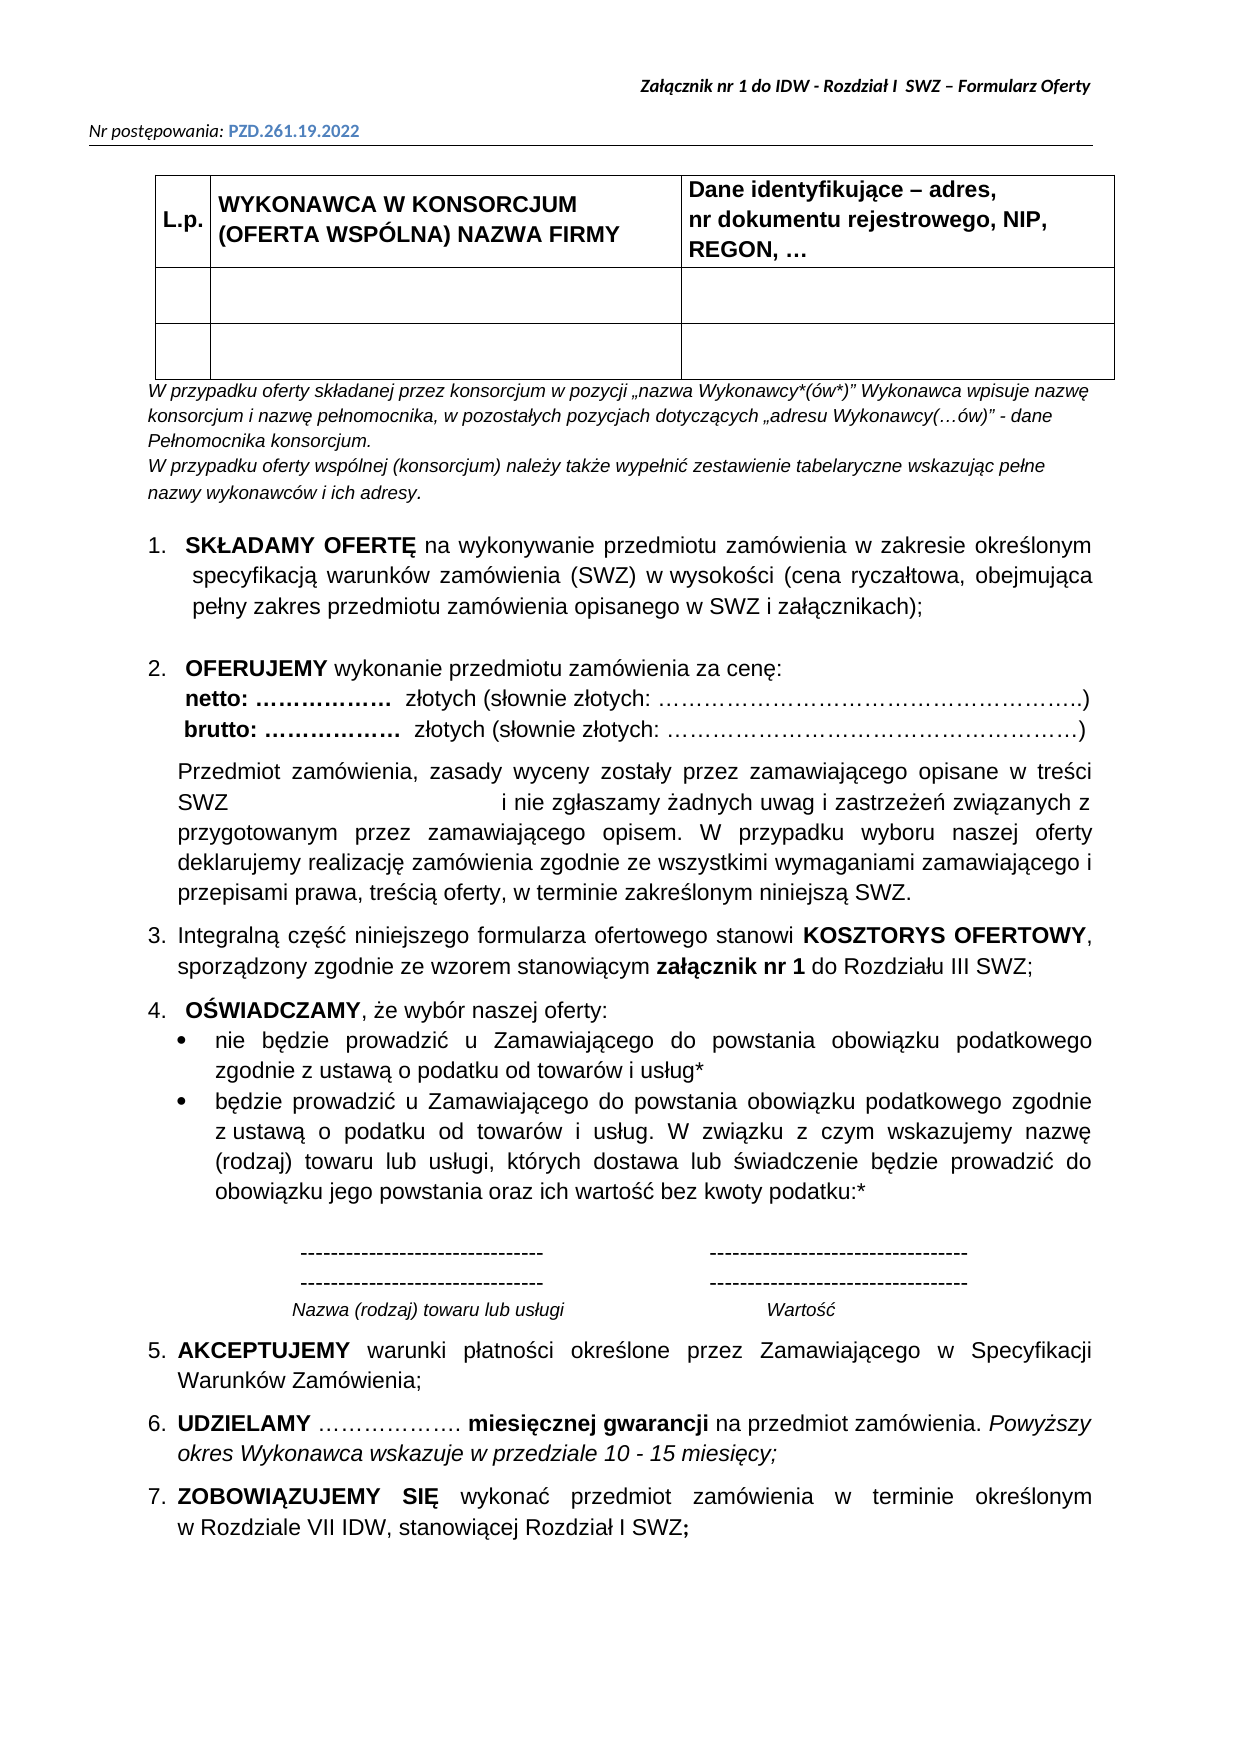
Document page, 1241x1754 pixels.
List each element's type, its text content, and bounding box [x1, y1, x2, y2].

text brutto: ……………… złotych (słownie złotych: ………………………………………………) [177, 716, 1093, 742]
table_cell [682, 324, 1114, 379]
list AKCEPTUJEMY warunki płatności określone przez Zamawiającego w Specyfikacji Warunków Zamówienia; [148, 1337, 1093, 1393]
list Integralną część niniejszego formularza ofertowego stanowi KOSZTORYS OFERTOWY, sporządzony zgodnie ze wzorem stanowiącym załącznik nr 1 do Rozdziału III SWZ; [148, 922, 1093, 980]
text Przedmiot zamówienia, zasady wyceny zostały przez zamawiającego opisane w treści SWZ i nie zgłaszamy żadnych uwag i zastrzeżeń związanych z przygotowanym przez zamawiającego opisem. W przypadku wyboru naszej oferty deklarujemy realizację zamówienia zgodnie ze wszystkimi wymaganiami zamawiającego i przepisami prawa, treścią oferty, w terminie zakreślonym niniejszą SWZ. [177, 758, 1093, 905]
text -------------------------------- ---------------------------------- [177, 1239, 1093, 1265]
list będzie prowadzić u Zamawiającego do powstania obowiązku podatkowego zgodnie z ustawą o podatku od towarów i usług. W związku z czym wskazujemy nazwę (rodzaj) towaru lub usługi, których dostawa lub świadczenie będzie prowadzić do obowiązku jego powstania oraz ich wartość bez kwoty podatku:* [177, 1088, 1093, 1204]
text W przypadku oferty składanej przez konsorcjum w pozycji „nazwa Wykonawcy*(ów*)” Wykonawca wpisuje nazwę konsorcjum i nazwę pełnomocnika, w pozostałych pozycjach dotyczących „adresu Wykonawcy(…ów)” - dane Pełnomocnika konsorcjum. [148, 380, 1093, 451]
text -------------------------------- ---------------------------------- [177, 1269, 1093, 1295]
table_cell [211, 268, 681, 322]
table_cell [211, 324, 681, 379]
list ZOBOWIĄZUJEMY SIĘ wykonać przedmiot zamówienia w terminie określonym w Rozdziale VII IDW, stanowiącej Rozdział I SWZ; [148, 1483, 1093, 1541]
text W przypadku oferty wspólnej (konsorcjum) należy także wypełnić zestawienie tabelaryczne wskazując pełne nazwy wykonawców i ich adresy. [148, 455, 1093, 504]
list OŚWIADCZAMY, że wybór naszej oferty: [148, 997, 1093, 1023]
table_header Dane identyfikujące – adres, nr dokumentu rejestrowego, NIP, REGON, … [682, 176, 1114, 267]
table_cell [156, 268, 210, 322]
list OFERUJEMY wykonanie przedmiotu zamówienia za cenę: [148, 655, 1093, 681]
text Nazwa (rodzaj) towaru lub usługi Wartość [177, 1299, 1093, 1321]
table_cell [156, 324, 210, 379]
text netto: ……………… złotych (słownie złotych: ………………………………………………..) [148, 685, 1093, 712]
list SKŁADAMY OFERTĘ na wykonywanie przedmiotu zamówienia w zakresie określonym specyfikacją warunków zamówienia (SWZ) w wysokości (cena ryczałtowa, obejmująca pełny zakres przedmiotu zamówienia opisanego w SWZ i załącznikach); [148, 532, 1093, 619]
list nie będzie prowadzić u Zamawiającego do powstania obowiązku podatkowego zgodnie z ustawą o podatku od towarów i usług* [177, 1027, 1093, 1084]
table_header L.p. [156, 176, 210, 267]
table_header WYKONAWCA W KONSORCJUM (OFERTA WSPÓLNA) NAZWA FIRMY [211, 176, 681, 267]
list UDZIELAMY ………………. miesięcznej gwarancji na przedmiot zamówienia. Powyższy okres Wykonawca wskazuje w przedziale 10 - 15 miesięcy; [148, 1410, 1093, 1466]
table_cell [682, 268, 1114, 322]
